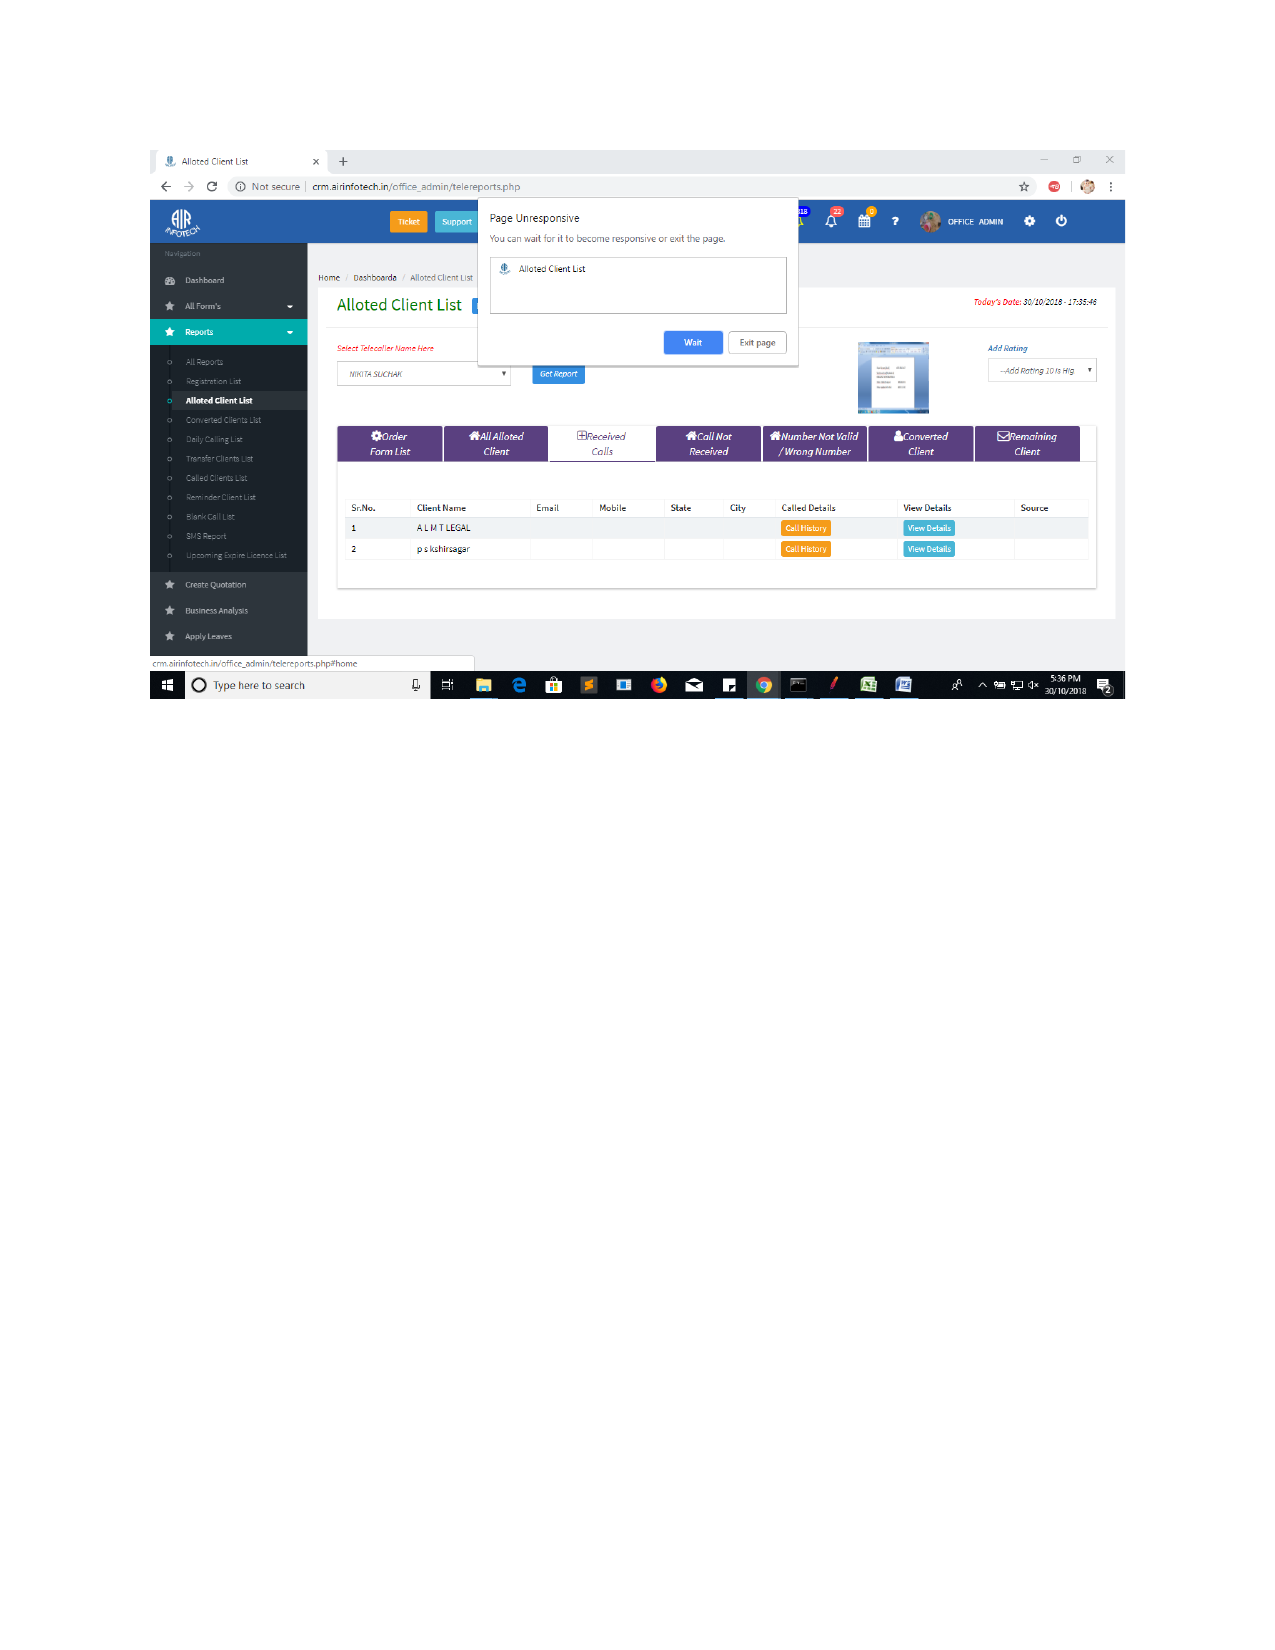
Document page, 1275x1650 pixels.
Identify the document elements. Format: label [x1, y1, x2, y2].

picture [150, 150, 1125, 699]
